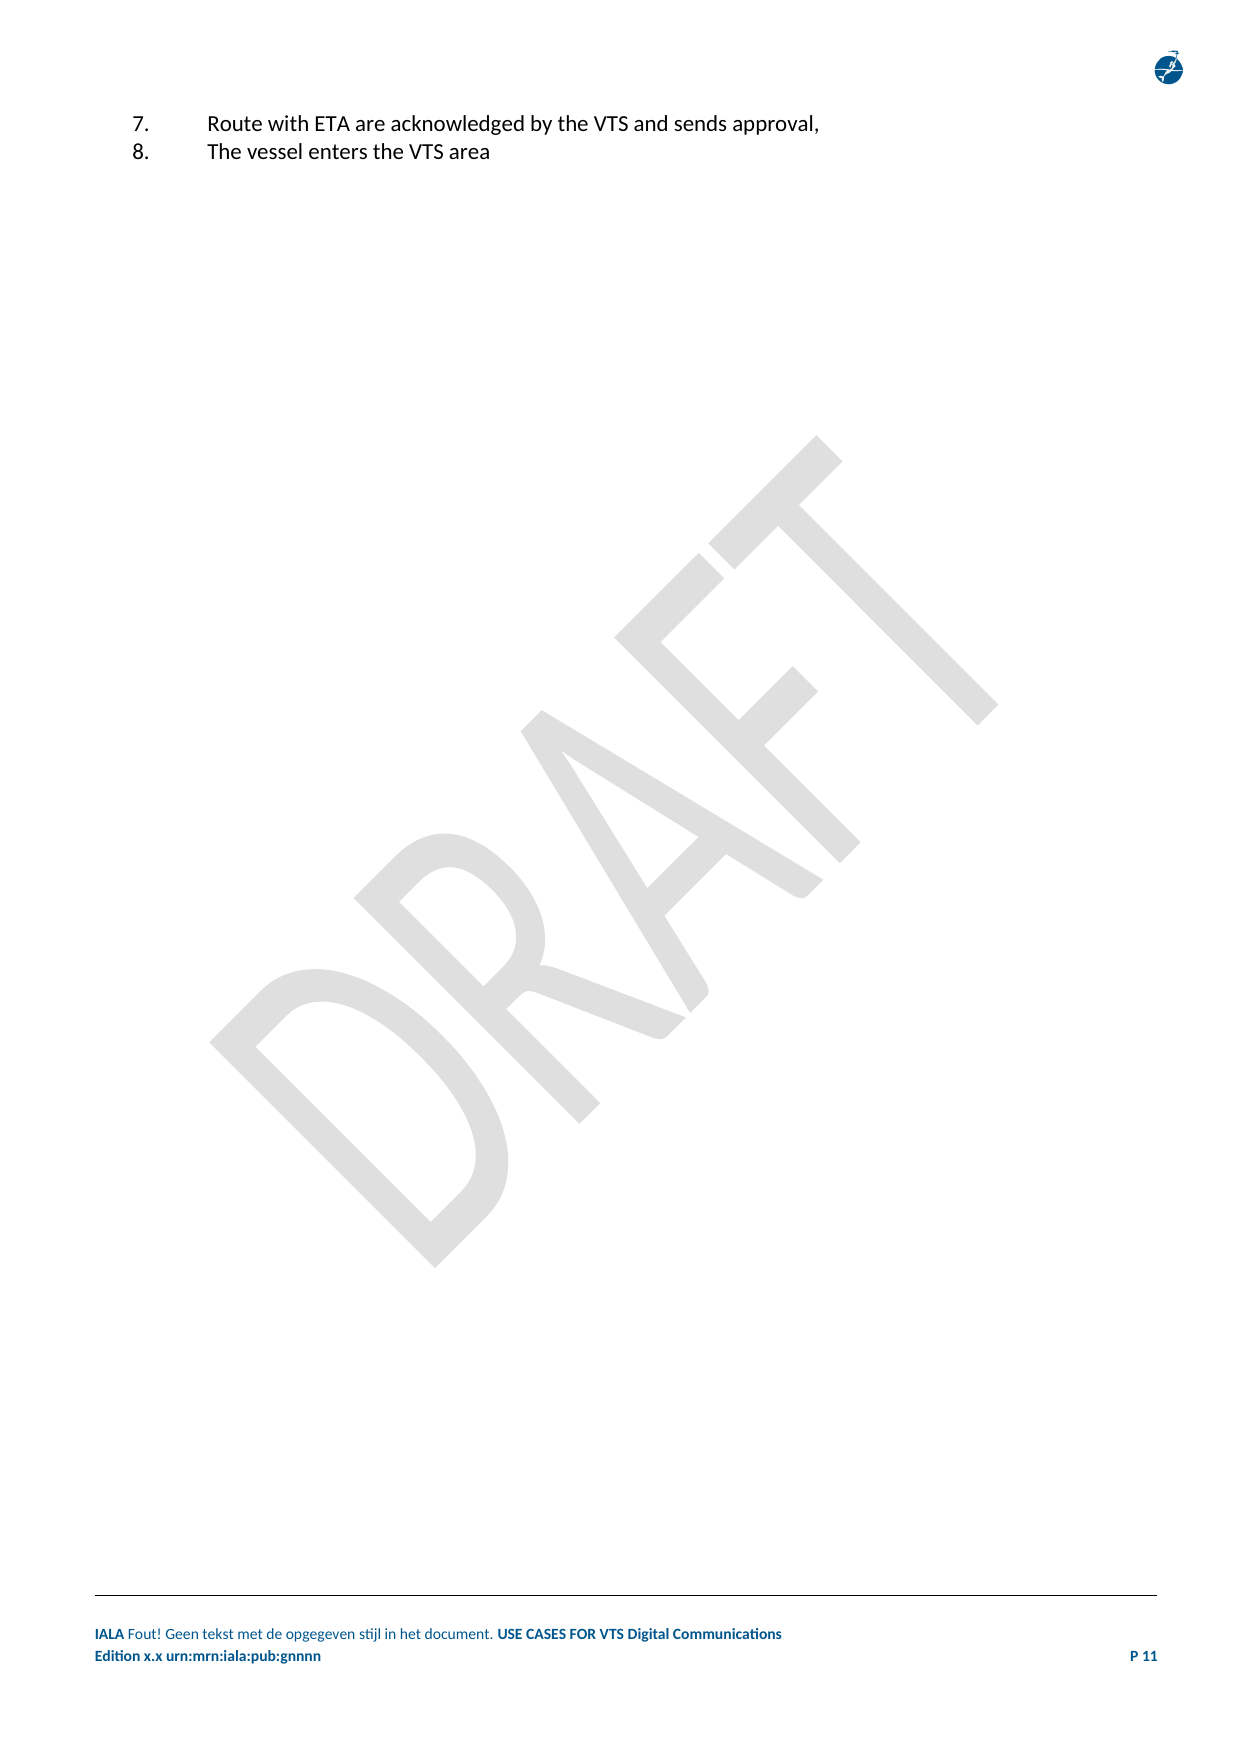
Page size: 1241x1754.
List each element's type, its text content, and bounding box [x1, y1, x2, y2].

list Route with ETA are acknowledged by the VTS and sends approval, [132, 109, 1157, 137]
list The vessel enters the VTS area [132, 137, 1157, 165]
picture [1123, 0, 1241, 119]
